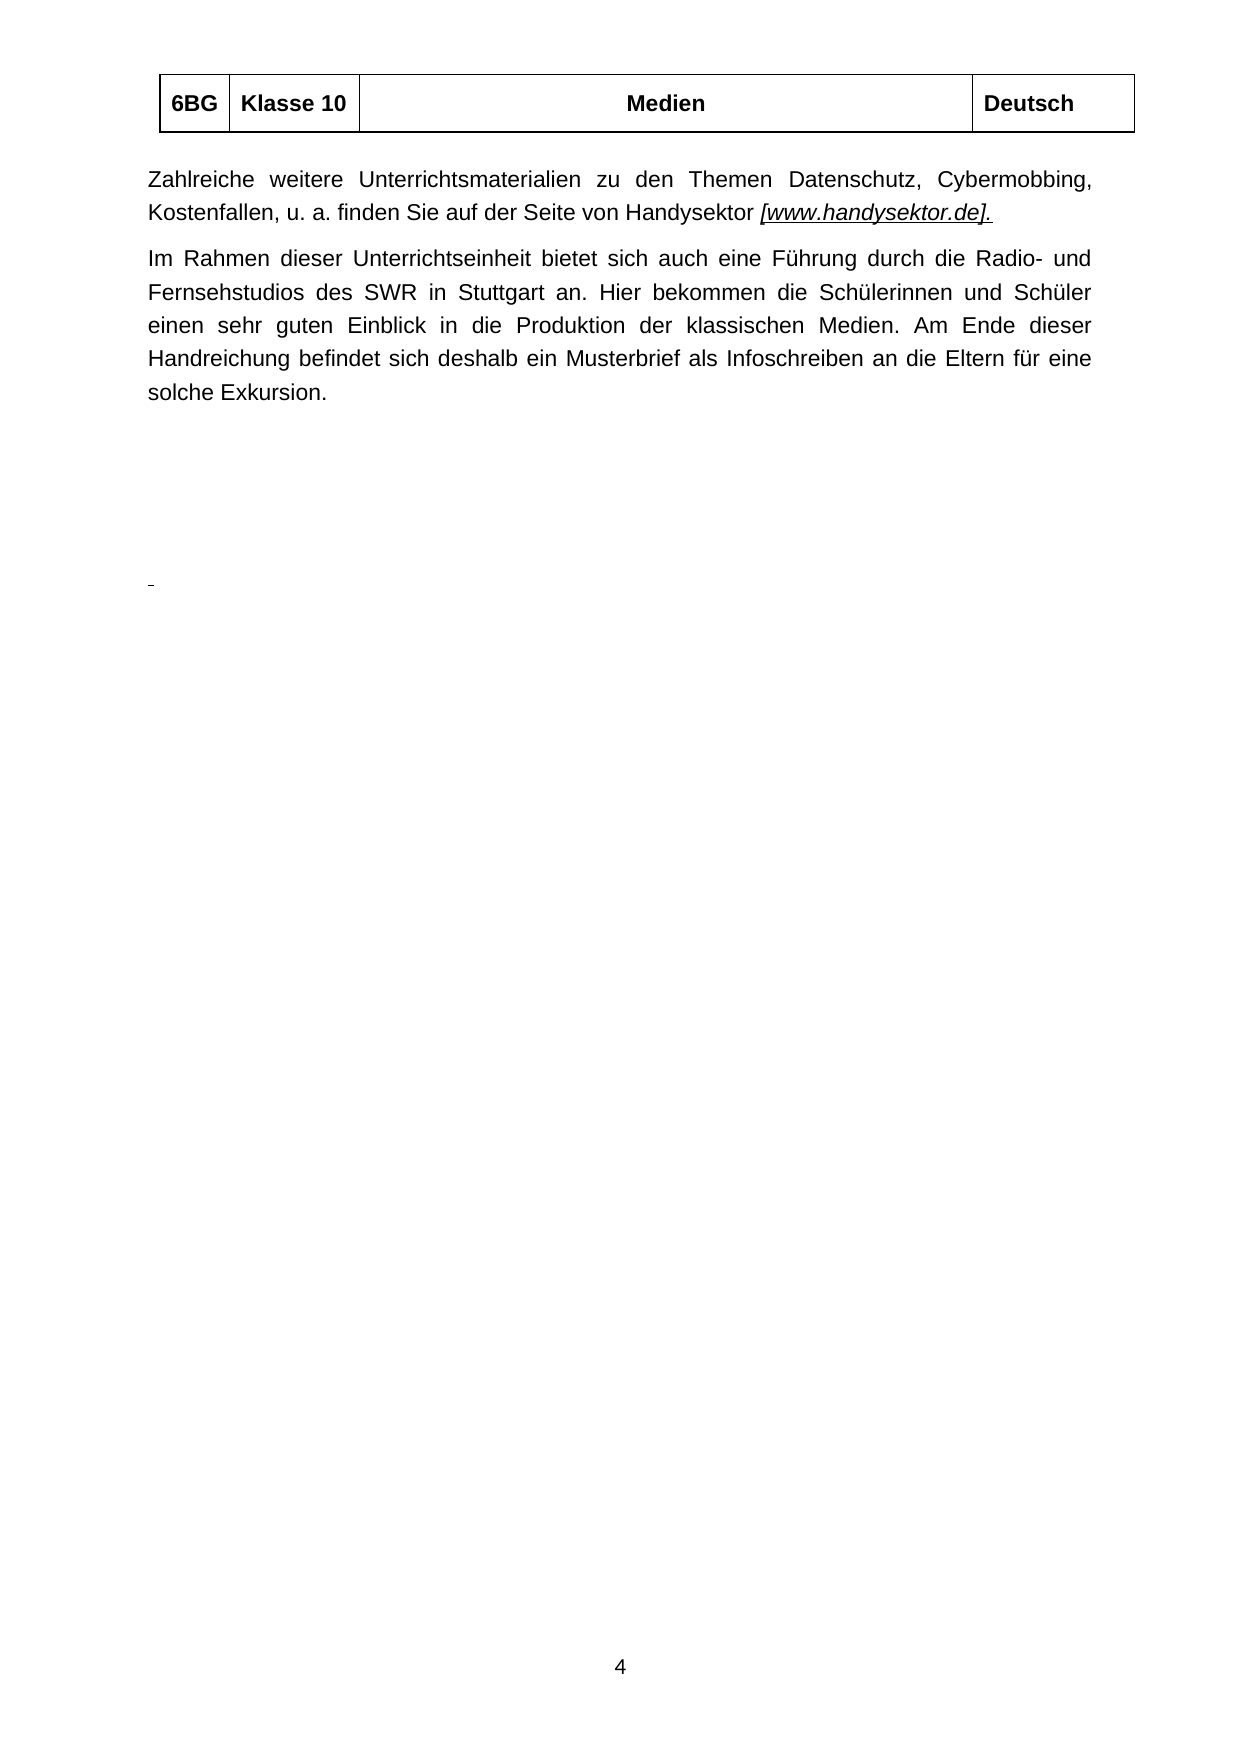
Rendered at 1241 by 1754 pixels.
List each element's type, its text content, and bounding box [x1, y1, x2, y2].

text Im Rahmen dieser Unterrichtseinheit bietet sich auch eine Führung durch die Radio- und Fernsehstudios des SWR in Stuttgart an. Hier bekommen die Schülerinnen und Schüler einen sehr guten Einblick in die Produktion der klassischen Medien. Am Ende dieser Handreichung befindet sich deshalb ein Musterbrief als Infoschreiben an die Eltern für eine solche Exkursion. [148, 240, 1093, 407]
text Zahlreiche weitere Unterrichtsmaterialien zu den Themen Datenschutz, Cybermobbing, Kostenfallen, u. a. finden Sie auf der Seite von Handysektor [www.handysektor.de]. [148, 161, 1093, 227]
